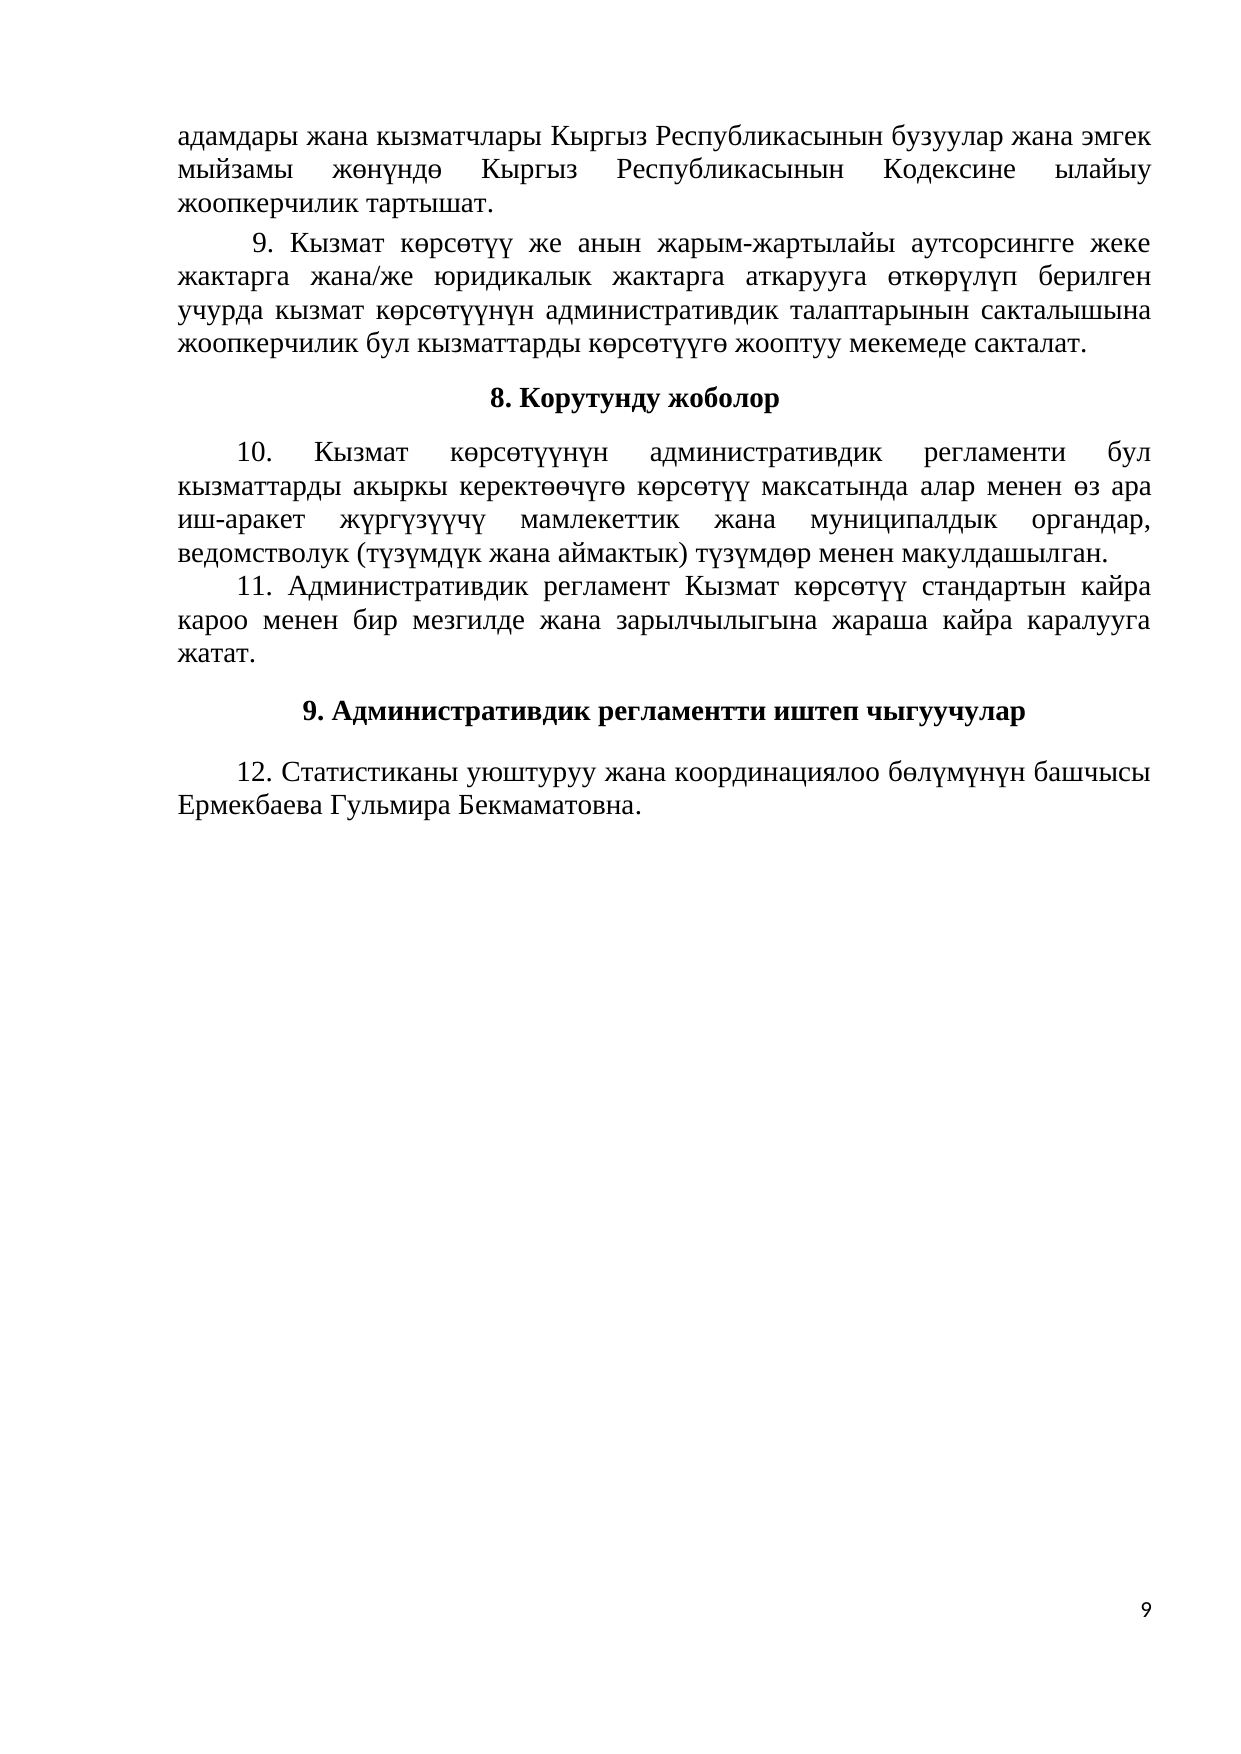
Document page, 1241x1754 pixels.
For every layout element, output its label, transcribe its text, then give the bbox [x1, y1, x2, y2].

text 12. Статистиканы уюштуруу жана координациялоо бөлүмүнүн башчысы Ермекбаева Гульмира Бекмаматовна. [177, 754, 1152, 821]
text 9. Административдик регламентти иштеп чыгуучулар [177, 693, 1152, 727]
text 9. Кызмат көрсөтүү же анын жарым-жартылайы аутсорсингге жеке жактарга жана/же юридикалык жактарга аткарууга өткөрүлүп берилген учурда кызмат көрсөтүүнүн административдик талаптарынын сакталышына жоопкерчилик бул кызматтарды көрсөтүүгө жооптуу мекемеде сакталат. [177, 225, 1152, 359]
text 10. Кызмат көрсөтүүнүн административдик регламенти бул кызматтарды акыркы керектөөчүгө көрсөтүү максатында алар менен өз ара иш-аракет жүргүзүүчү мамлекеттик жана муниципалдык органдар, ведомстволук (түзүмдүк жана аймактык) түзүмдөр менен макулдашылган. [177, 434, 1152, 568]
text 11. Административдик регламент Кызмат көрсөтүү стандартын кайра кароо менен бир мезгилде жана зарылчылыгына жараша кайра каралууга жатат. [177, 568, 1152, 669]
text 8. Корутунду жоболор [177, 380, 1033, 413]
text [177, 118, 1152, 219]
